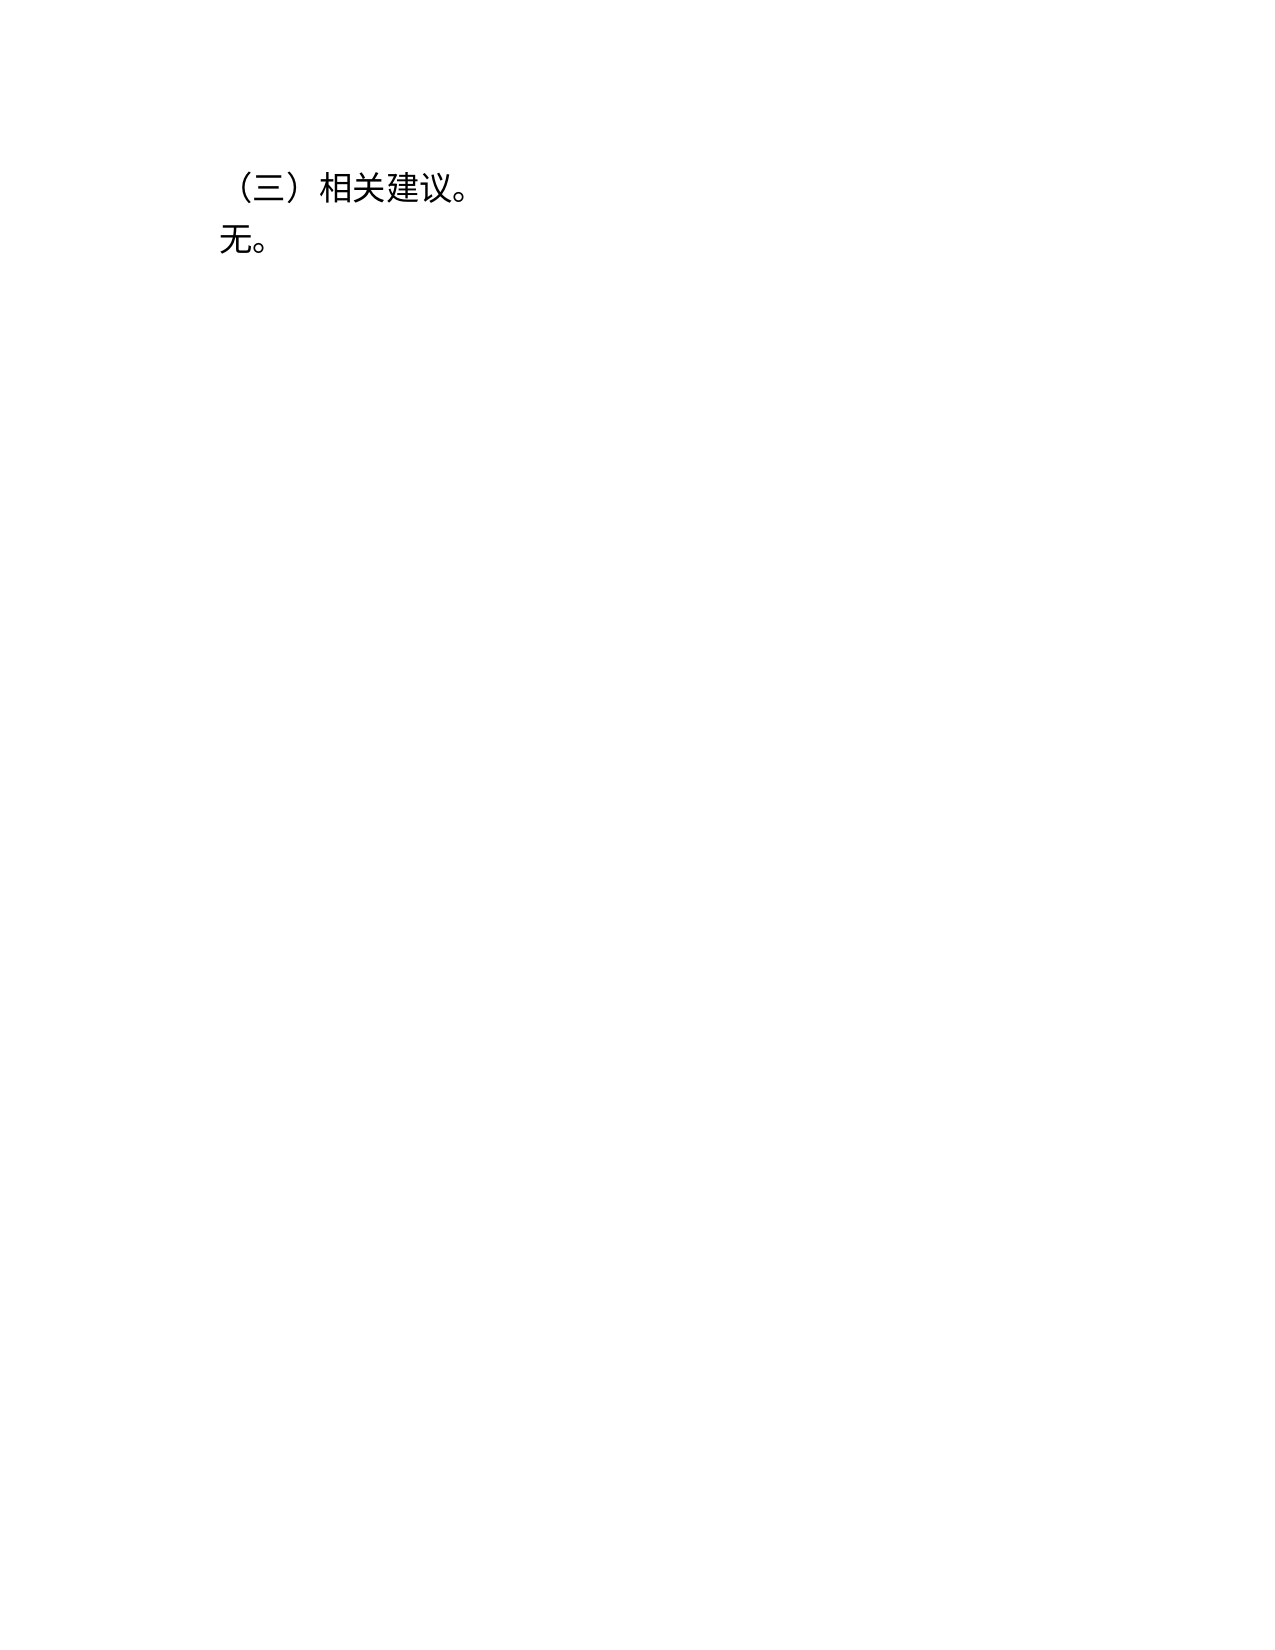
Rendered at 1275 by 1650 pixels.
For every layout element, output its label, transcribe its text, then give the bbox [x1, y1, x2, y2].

text 无。 [152, 212, 1123, 261]
text （三）相关建议。 [152, 150, 1123, 212]
